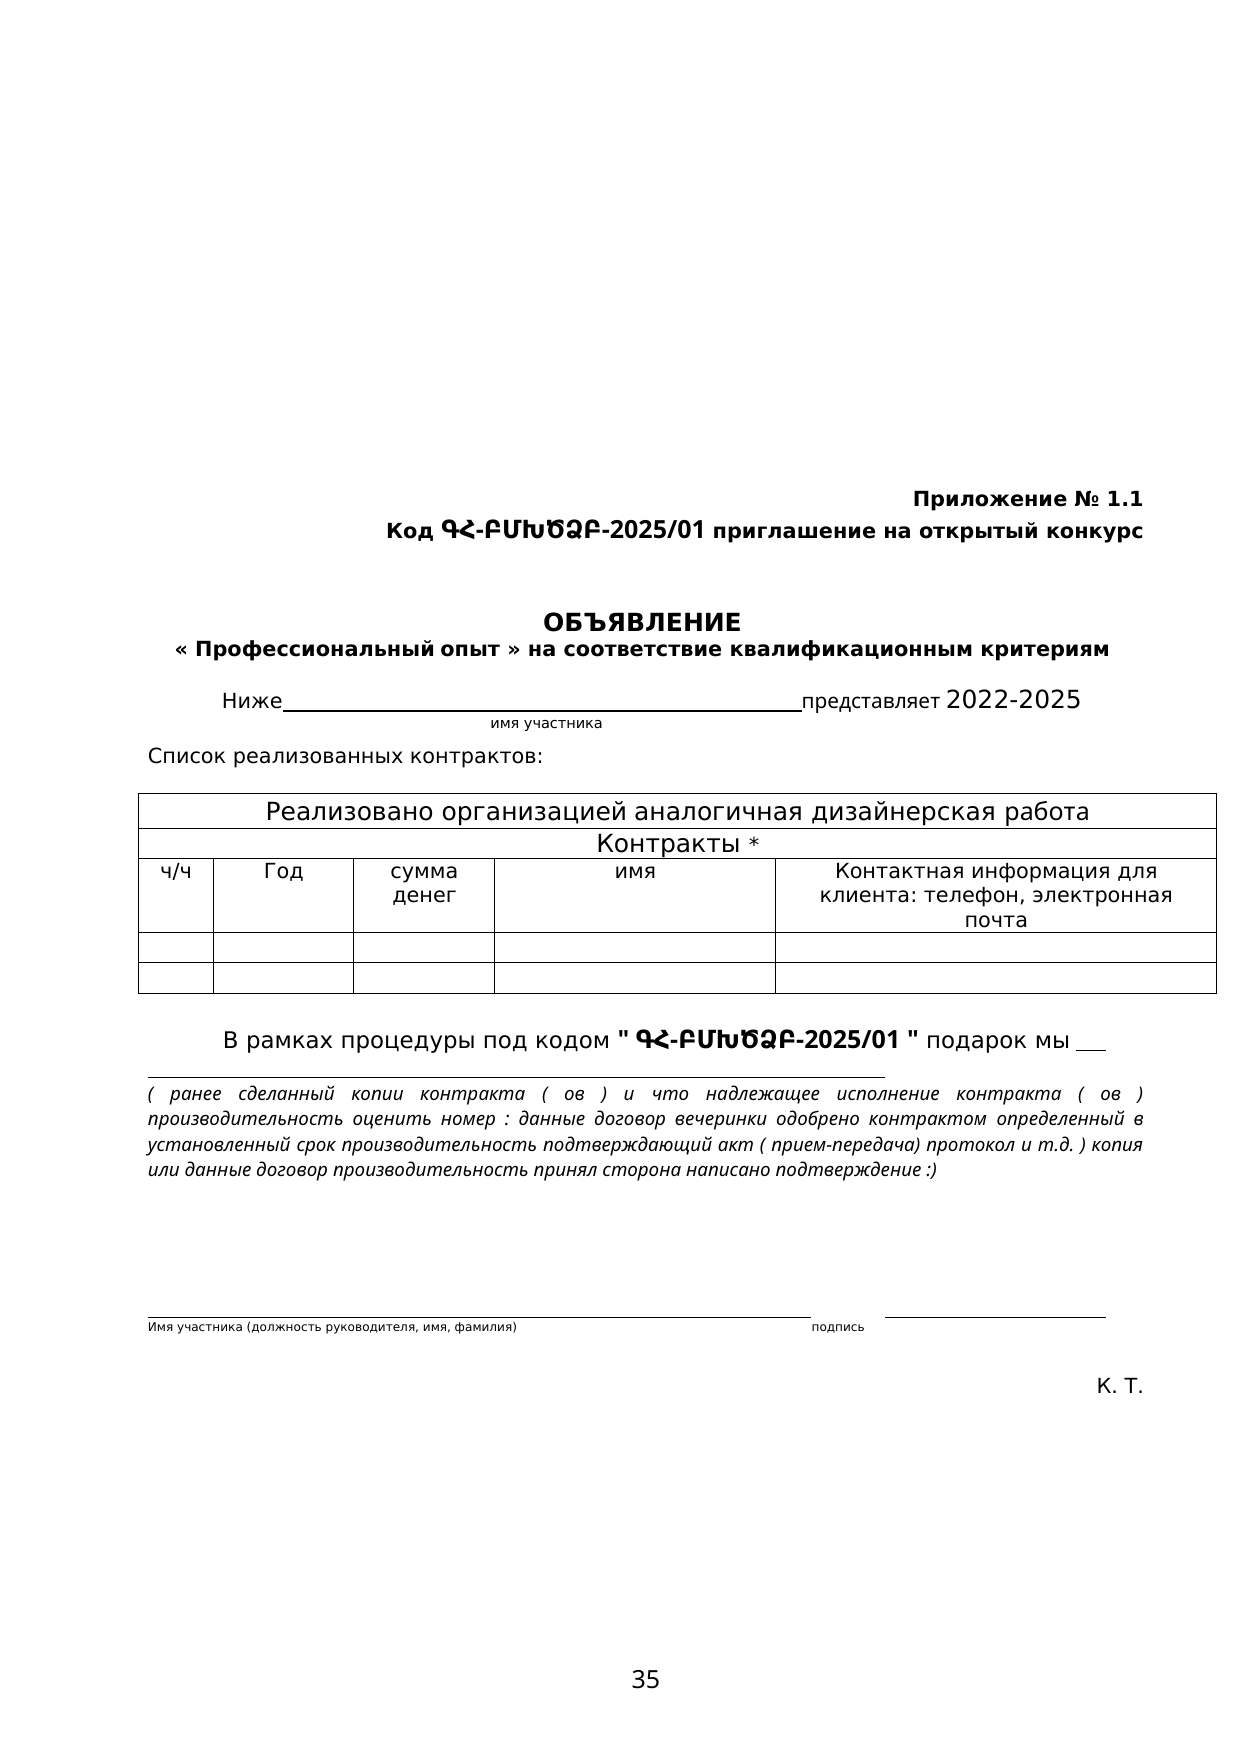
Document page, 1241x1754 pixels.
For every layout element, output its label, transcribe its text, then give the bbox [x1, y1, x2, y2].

text « Профессиональный опыт » на соответствие квалификационным критериям [141, 637, 1144, 661]
table_cell [354, 963, 494, 992]
table_cell [139, 933, 213, 962]
table_cell Контракты * [139, 829, 1216, 858]
table_cell [214, 963, 353, 992]
table_cell [776, 963, 1216, 992]
text имя участника [148, 715, 1144, 744]
table_cell [139, 963, 213, 992]
text Имя участника (должность руководителя, имя, фамилия) подпись [148, 1321, 1144, 1345]
table_cell [495, 933, 775, 962]
text Список реализованных контрактов: [148, 744, 1144, 768]
table_cell Контактная информация для клиента: телефон, электронная почта [776, 859, 1216, 932]
table_header Реализовано организацией аналогичная дизайнерская работа [139, 794, 1216, 828]
table_cell Год [214, 859, 353, 932]
text Ниже представляет 2022-2025 [148, 686, 1144, 715]
table_cell [776, 933, 1216, 962]
text В рамках процедуры под кодом " ԳՀ-ԲՄԽԾՁԲ-2025/01 " подарок мы [148, 1022, 1144, 1080]
table_cell [354, 933, 494, 962]
text Приложение № 1.1 [148, 487, 1144, 511]
text ОБЪЯВЛЕНИЕ [141, 608, 1144, 637]
table_cell [495, 963, 775, 992]
table_cell сумма денег [354, 859, 494, 932]
table_cell [214, 933, 353, 962]
table_cell ч/ч [139, 859, 213, 932]
text ( ранее сделанный копии контракта ( ов ) и​ что надлежащее исполнение контракта ( ов ) производительность оценить номер : данные договор вечеринки одобрено контрактом​ определенный в установленный срок производительность подтверждающий акт ( прием-передача) протокол и т.д. ) копия или данные договор производительность принял сторона написано подтверждение :) [148, 1080, 1144, 1182]
table_cell имя [495, 859, 775, 932]
text Код ԳՀ-ԲՄԽԾՁԲ-2025/01 приглашение на открытый конкурс [148, 511, 1144, 546]
text К. Т. [148, 1374, 1144, 1398]
